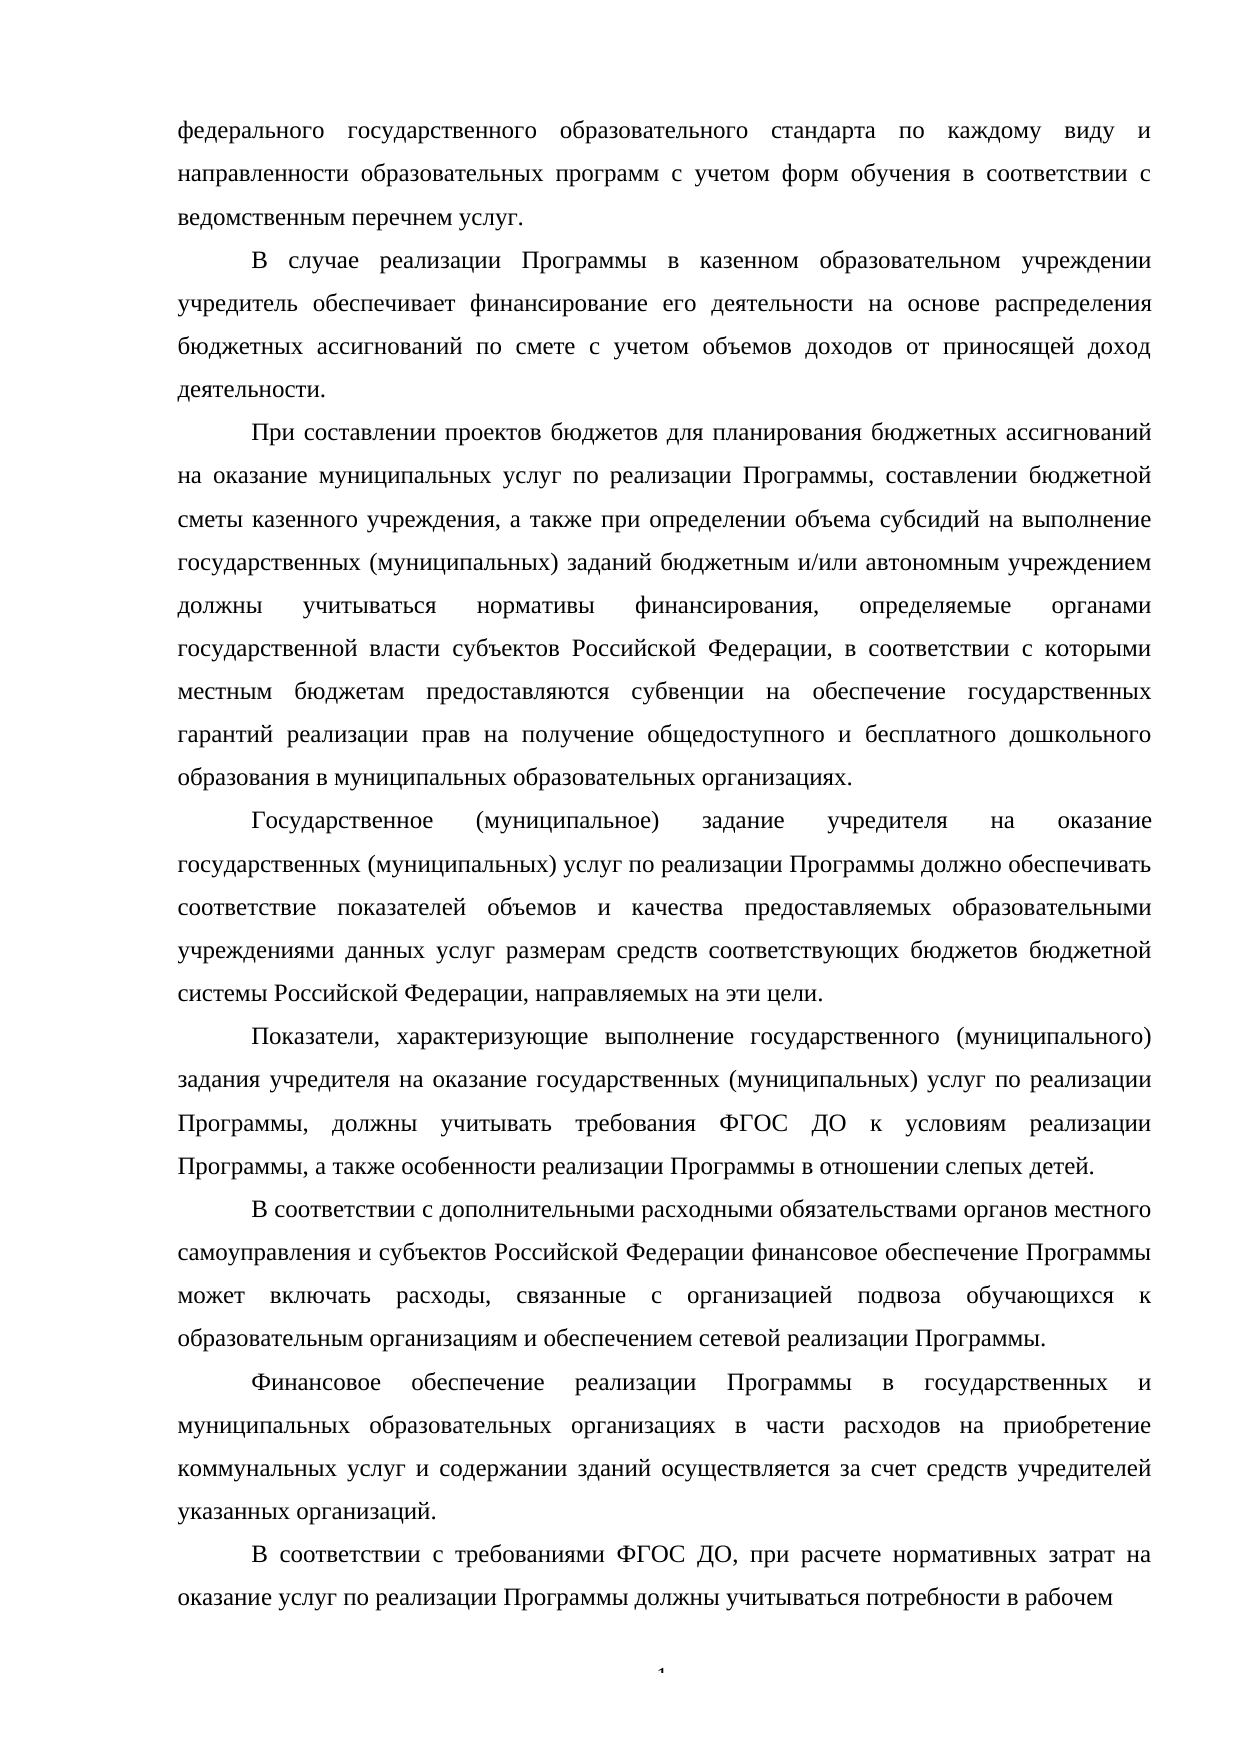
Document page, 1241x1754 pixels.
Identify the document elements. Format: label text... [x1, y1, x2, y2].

text Государственное (муниципальное) задание учредителя на оказание государственных (муниципальных) услуг по реализации Программы должно обеспечивать соответствие показателей объемов и качества предоставляемых образовательными учреждениями данных услуг размерам средств соответствующих бюджетов бюджетной системы Российской Федерации, направляемых на эти цели. [177, 806, 1152, 1007]
text В соответствии с дополнительными расходными обязательствами органов местного самоуправления и субъектов Российской Федерации финансовое обеспечение Программы может включать расходы, связанные с организацией подвоза обучающихся к образовательным организациям и обеспечением сетевой реализации Программы. [177, 1194, 1152, 1352]
text Финансовое обеспечение реализации Программы в государственных и муниципальных образовательных организациях в части расходов на приобретение коммунальных услуг и содержании зданий осуществляется за счет средств учредителей указанных организаций. [177, 1367, 1152, 1525]
text федерального государственного образовательного стандарта по каждому виду и направленности образовательных программ с учетом форм обучения в соответствии с ведомственным перечнем услуг. [177, 115, 1152, 230]
text При составлении проектов бюджетов для планирования бюджетных ассигнований на оказание муниципальных услуг по реализации Программы, составлении бюджетной сметы казенного учреждения, а также при определении объема субсидий на выполнение государственных (муниципальных) заданий бюджетным и/или автономным учреждением должны учитываться нормативы финансирования, определяемые органами государственной власти субъектов Российской Федерации, в соответствии с которыми местным бюджетам предоставляются субвенции на обеспечение государственных гарантий реализации прав на получение общедоступного и бесплатного дошкольного образования в муниципальных образовательных организациях. [177, 417, 1152, 791]
text В соответствии с требованиями ФГОС ДО, при расчете нормативных затрат на оказание услуг по реализации Программы должны учитываться потребности в рабочем [177, 1539, 1152, 1611]
text В случае реализации Программы в казенном образовательном учреждении учредитель обеспечивает финансирование его деятельности на основе распределения бюджетных ассигнований по смете с учетом объемов доходов от приносящей доход деятельности. [177, 245, 1152, 403]
text Показатели, характеризующие выполнение государственного (муниципального) задания учредителя на оказание государственных (муниципальных) услуг по реализации Программы, должны учитывать требования ФГОС ДО к условиям реализации Программы, а также особенности реализации Программы в отношении слепых детей. [177, 1021, 1152, 1179]
